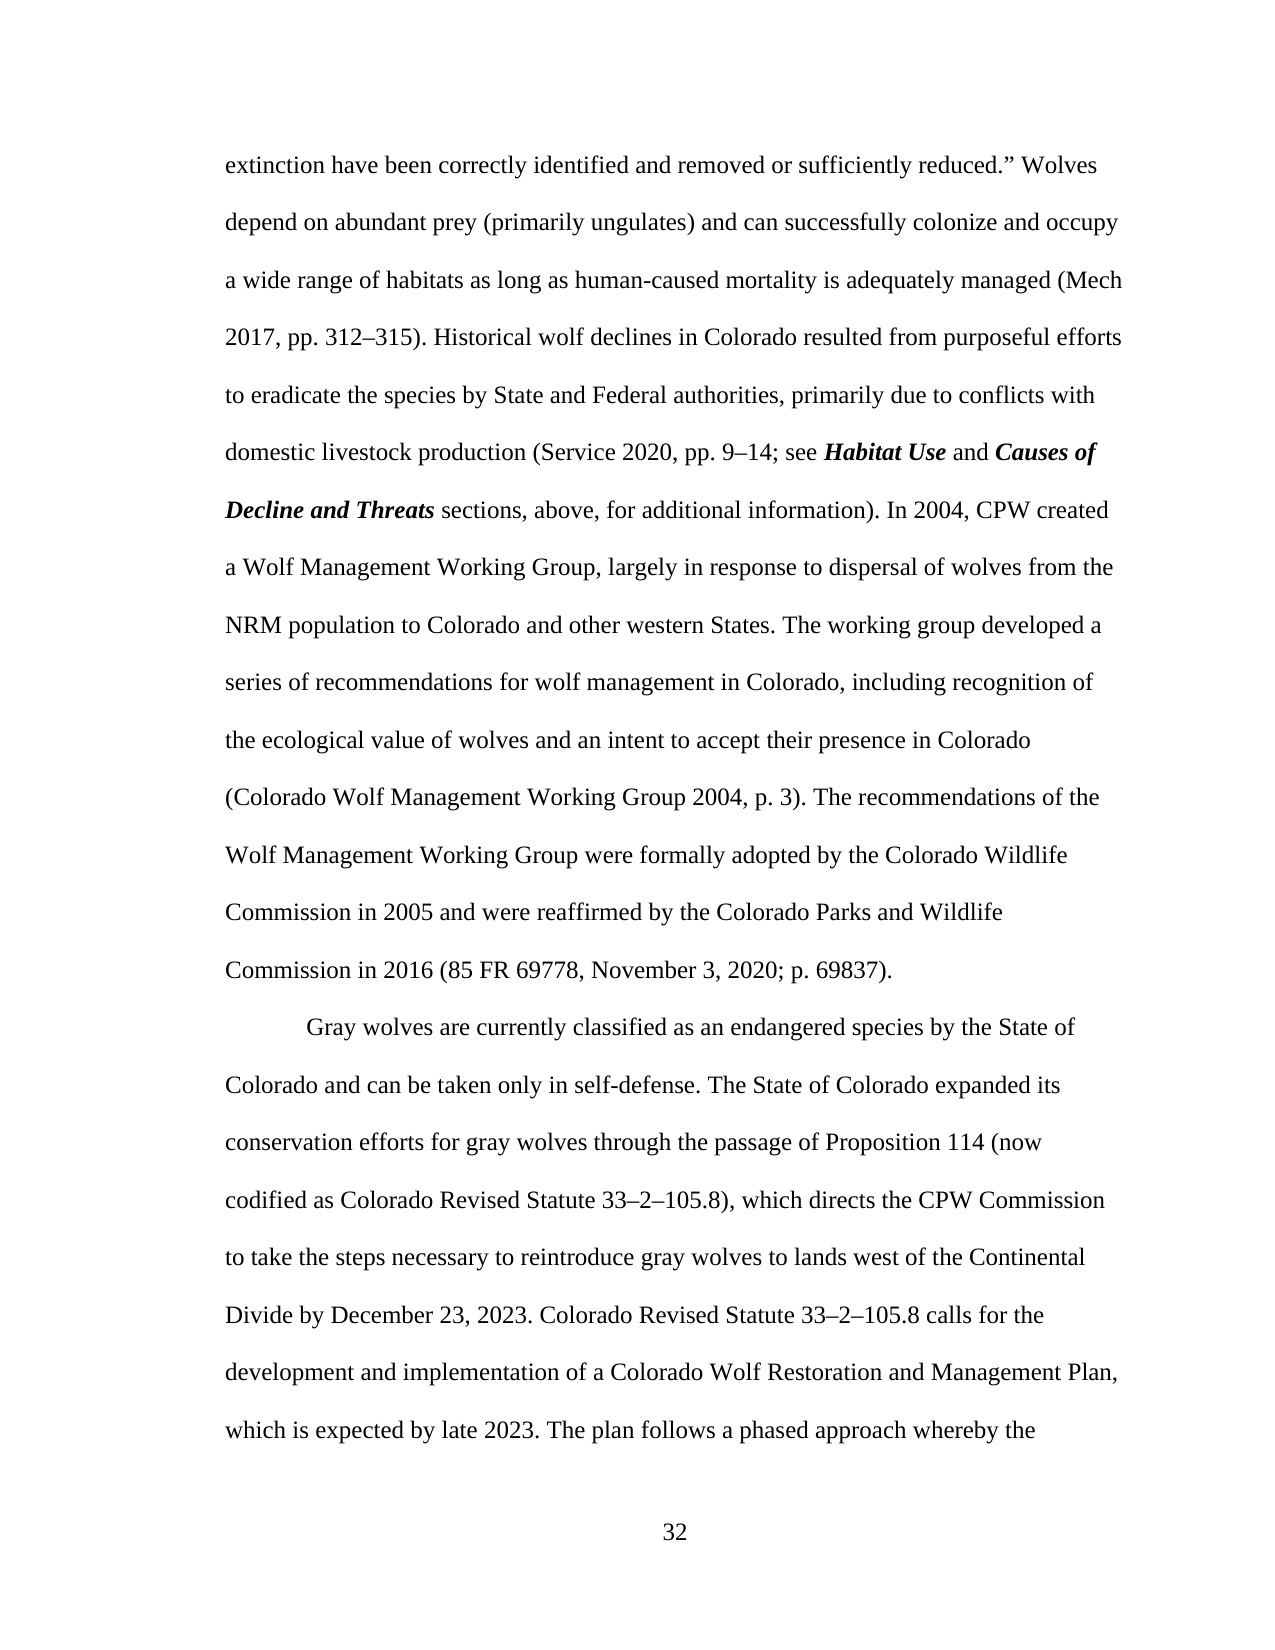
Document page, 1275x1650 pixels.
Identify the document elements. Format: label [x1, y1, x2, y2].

text [225, 150, 1125, 984]
text [225, 1012, 1125, 1444]
